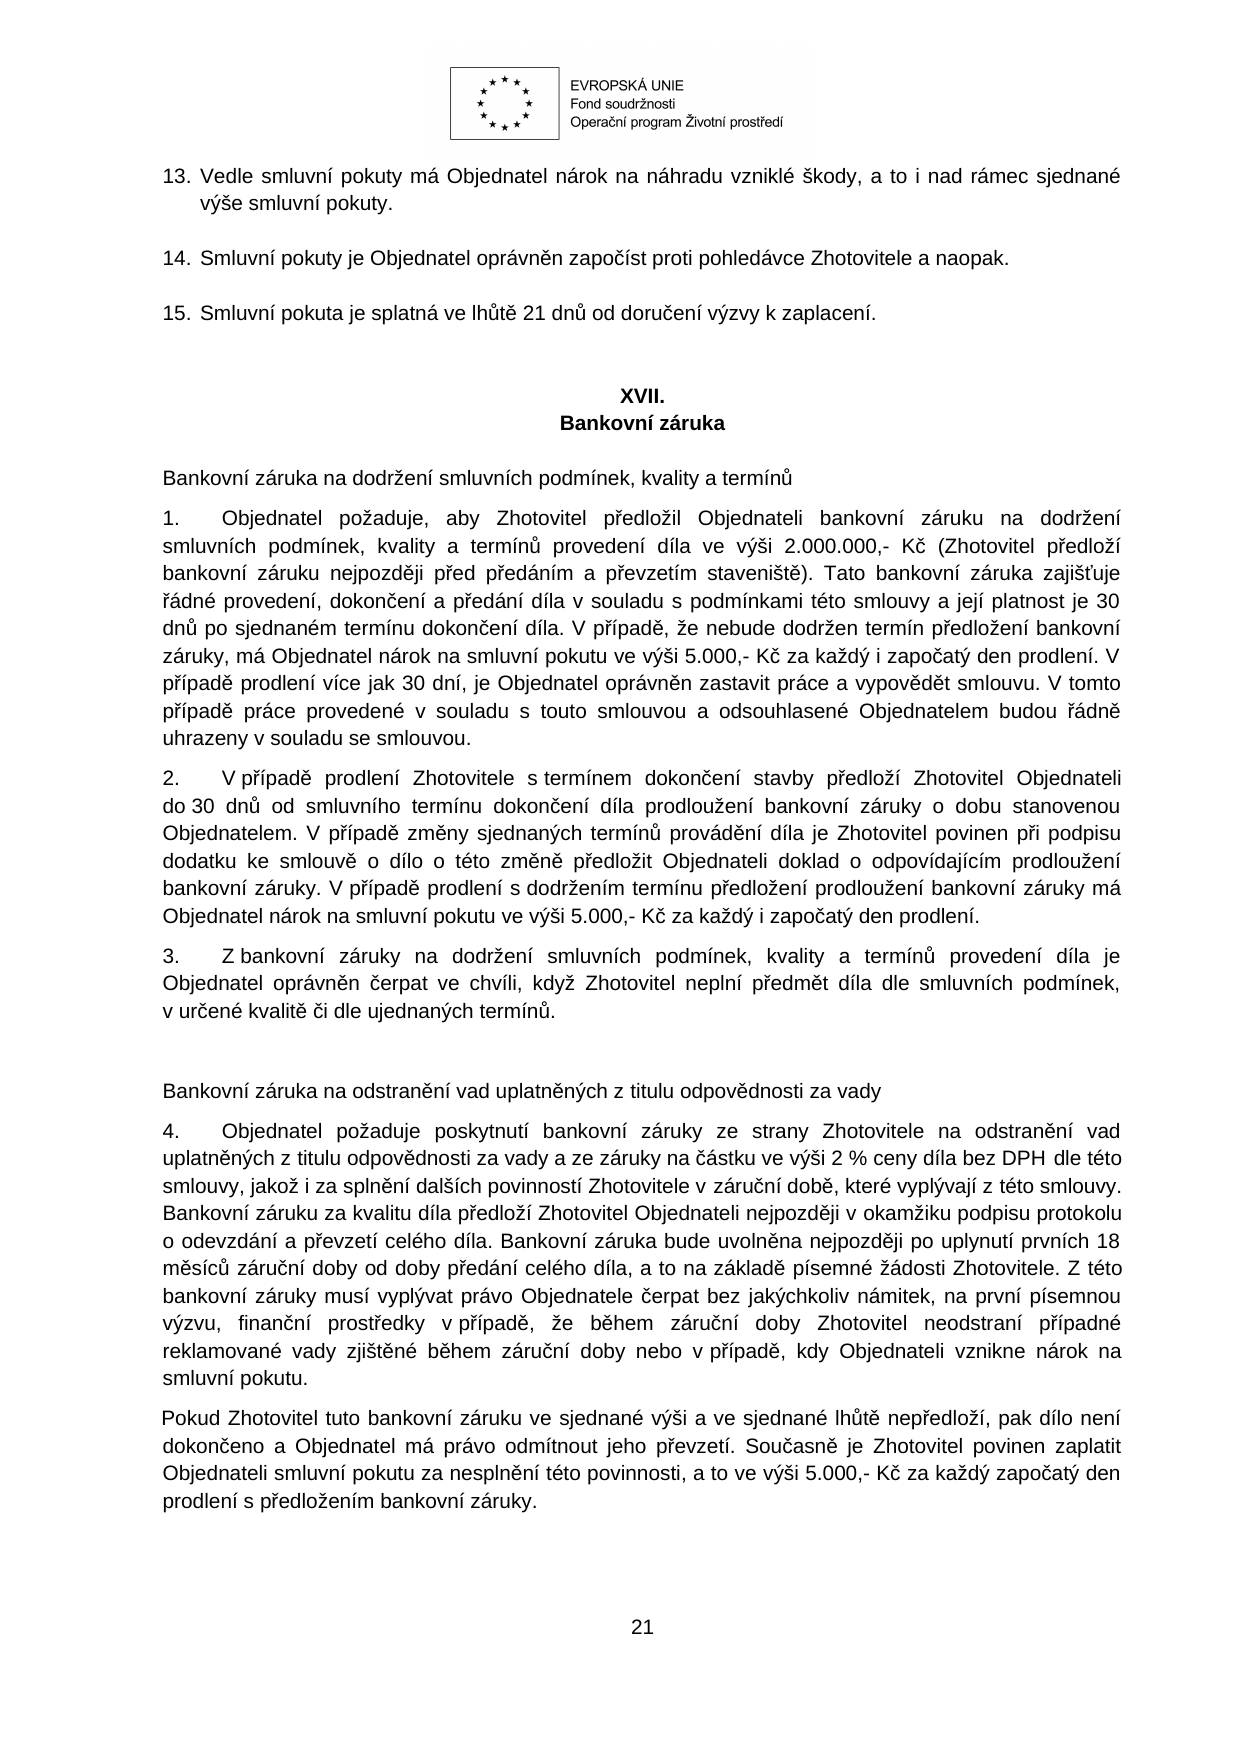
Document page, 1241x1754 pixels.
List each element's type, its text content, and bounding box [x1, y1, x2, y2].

text Bankovní záruka [162, 411, 1122, 435]
list Vedle smluvní pokuty má Objednatel nárok na náhradu vzniklé škody, a to i nad rámec sjednané výše smluvní pokuty. [162, 163, 1122, 215]
picture [426, 43, 814, 164]
text XVII. [162, 383, 1122, 407]
text Bankovní záruka na odstranění vad uplatněných z titulu odpovědnosti za vady [162, 1078, 1122, 1102]
text Bankovní záruka na dodržení smluvních podmínek, kvality a termínů [162, 466, 1122, 490]
list Z bankovní záruky na dodržení smluvních podmínek, kvality a termínů provedení díla je Objednatel oprávněn čerpat ve chvíli, když Zhotovitel neplní předmět díla dle smluvních podmínek, v určené kvalitě či dle ujednaných termínů. [162, 943, 1122, 1022]
list Smluvní pokuty je Objednatel oprávněn započíst proti pohledávce Zhotovitele a naopak. [162, 246, 1122, 270]
list Smluvní pokuta je splatná ve lhůtě 21 dnů od doručení výzvy k zaplacení. [162, 301, 1122, 325]
text Pokud Zhotovitel tuto bankovní záruku ve sjednané výši a ve sjednané lhůtě nepředloží, pak dílo není dokončeno a Objednatel má právo odmítnout jeho převzetí. Současně je Zhotovitel povinen zaplatit Objednateli smluvní pokutu za nesplnění této povinnosti, a to ve výši 5.000,- Kč za každý započatý den prodlení s předložením bankovní záruky. [161, 1406, 1122, 1512]
list Objednatel požaduje poskytnutí bankovní záruky ze strany Zhotovitele na odstranění vad uplatněných z titulu odpovědnosti za vady a ze záruky na částku ve výši 2 % ceny díla bez DPH dle této smlouvy, jakož i za splnění dalších povinností Zhotovitele v záruční době, které vyplývají z této smlouvy. Bankovní záruku za kvalitu díla předloží Zhotovitel Objednateli nejpozději v okamžiku podpisu protokolu o odevzdání a převzetí celého díla. Bankovní záruka bude uvolněna nejpozději po uplynutí prvních 18 měsíců záruční doby od doby předání celého díla, a to na základě písemné žádosti Zhotovitele. Z této bankovní záruky musí vyplývat právo Objednatele čerpat bez jakýchkoliv námitek, na první písemnou výzvu, finanční prostředky v případě, že během záruční doby Zhotovitel neodstraní případné reklamované vady zjištěné během záruční doby nebo v případě, kdy Objednateli vznikne nárok na smluvní pokutu. [162, 1118, 1122, 1390]
list V případě prodlení Zhotovitele s termínem dokončení stavby předloží Zhotovitel Objednateli do 30 dnů od smluvního termínu dokončení díla prodloužení bankovní záruky o dobu stanovenou Objednatelem. V případě změny sjednaných termínů provádění díla je Zhotovitel povinen při podpisu dodatku ke smlouvě o dílo o této změně předložit Objednateli doklad o odpovídajícím prodloužení bankovní záruky. V případě prodlení s dodržením termínu předložení prodloužení bankovní záruky má Objednatel nárok na smluvní pokutu ve výši 5.000,- Kč za každý i započatý den prodlení. [162, 766, 1122, 927]
list Objednatel požaduje, aby Zhotovitel předložil Objednateli bankovní záruku na dodržení smluvních podmínek, kvality a termínů provedení díla ve výši 2.000.000,- Kč (Zhotovitel předloží bankovní záruku nejpozději před předáním a převzetím staveniště). Tato bankovní záruka zajišťuje řádné provedení, dokončení a předání díla v souladu s podmínkami této smlouvy a její platnost je 30 dnů po sjednaném termínu dokončení díla. V případě, že nebude dodržen termín předložení bankovní záruky, má Objednatel nárok na smluvní pokutu ve výši 5.000,- Kč za každý i započatý den prodlení. V případě prodlení více jak 30 dní, je Objednatel oprávněn zastavit práce a vypovědět smlouvu. V tomto případě práce provedené v souladu s touto smlouvou a odsouhlasené Objednatelem budou řádně uhrazeny v souladu se smlouvou. [162, 506, 1122, 750]
